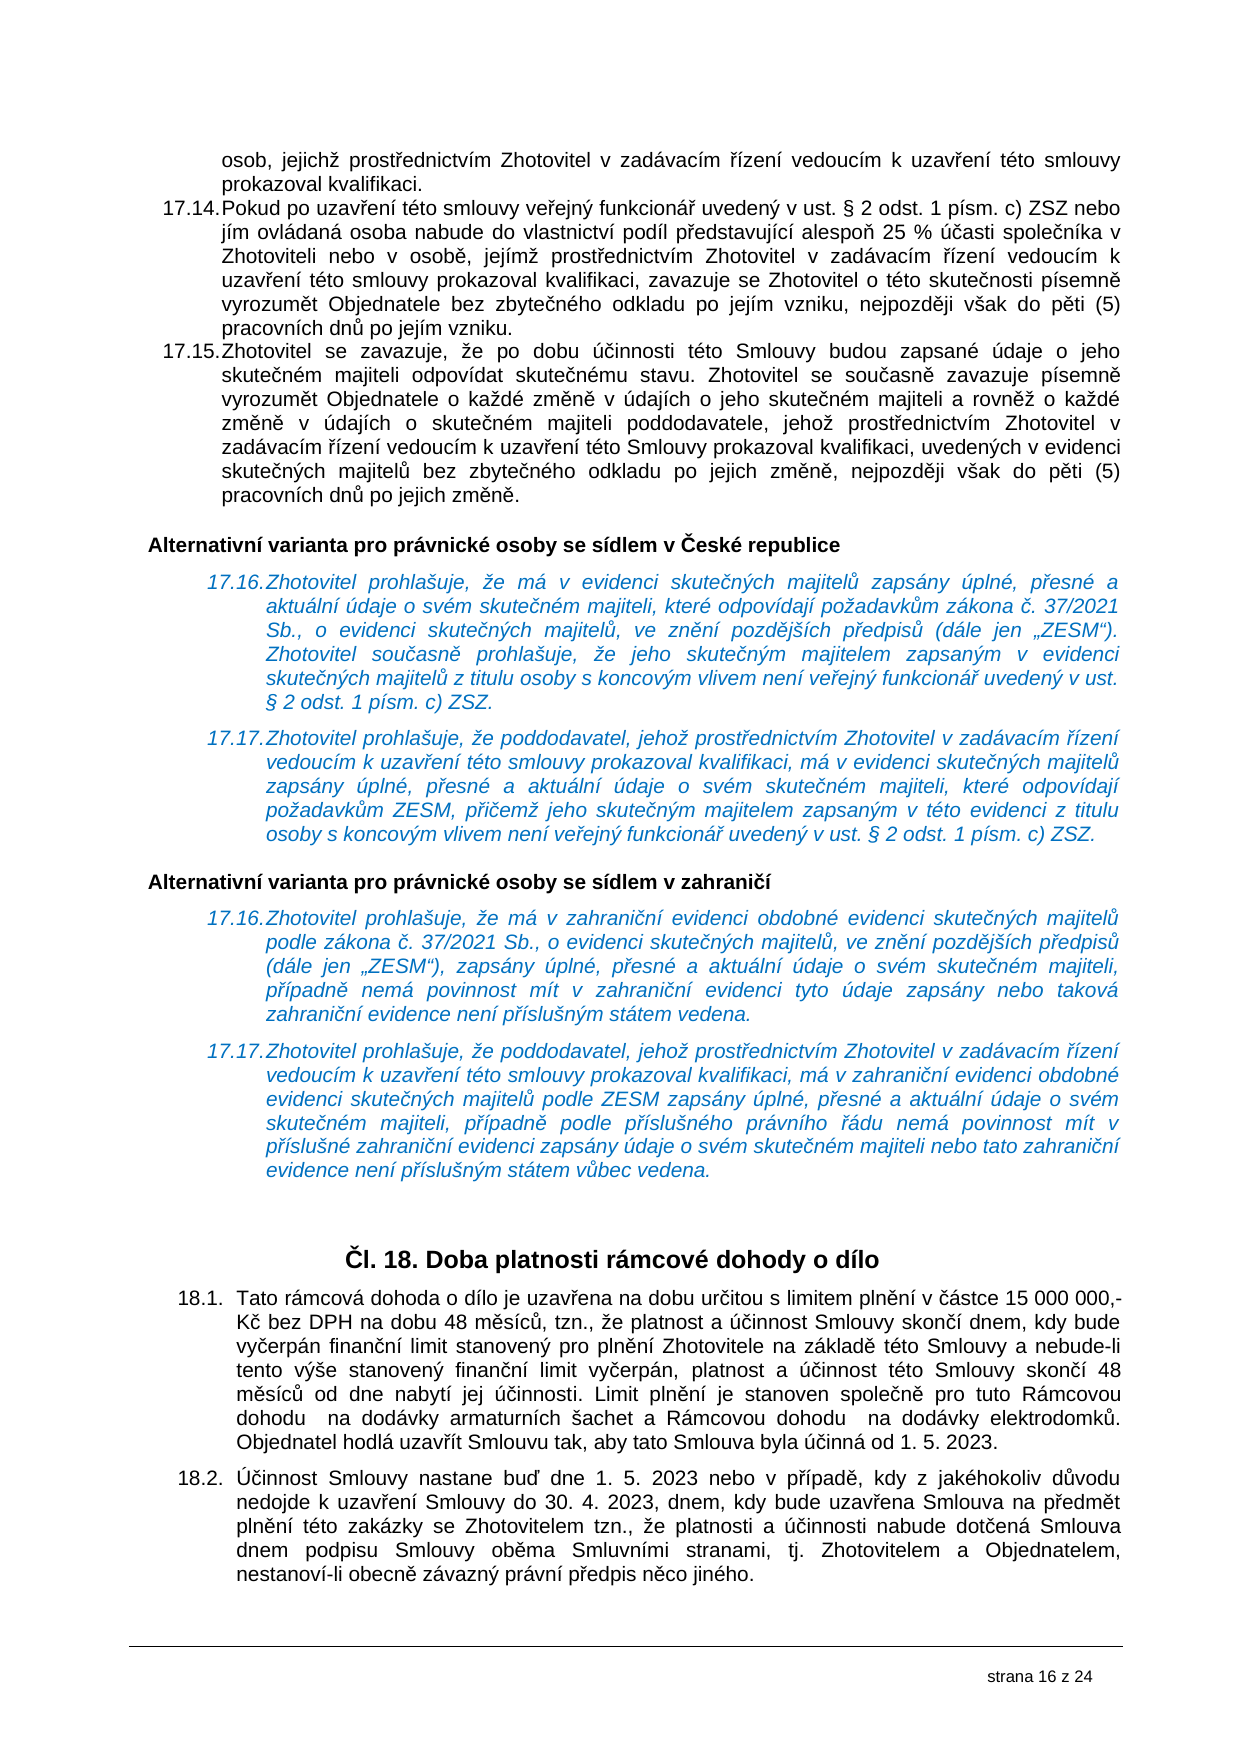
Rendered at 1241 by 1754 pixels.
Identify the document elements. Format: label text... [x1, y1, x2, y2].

list Zhotovitel prohlašuje, že poddodavatel, jehož prostřednictvím Zhotovitel v zadávacím řízení vedoucím k uzavření této smlouvy prokazoval kvalifikaci, má v evidenci skutečných majitelů zapsány úplné, přesné a aktuální údaje o svém skutečném majiteli, které odpovídají požadavkům ZESM, přičemž jeho skutečným majitelem zapsaným v této evidenci z titulu osoby s koncovým vlivem není veřejný funkcionář uvedený v ust. § 2 odst. 1 písm. c) ZSZ. [207, 726, 1122, 846]
text Doba platnosti rámcové dohody o dílo [102, 1245, 1122, 1273]
list Zhotovitel prohlašuje, že má v zahraniční evidenci obdobné evidenci skutečných majitelů podle zákona č. 37/2021 Sb., o evidenci skutečných majitelů, ve znění pozdějších předpisů (dále jen „ZESM“), zapsány úplné, přesné a aktuální údaje o svém skutečném majiteli, případně nemá povinnost mít v zahraniční evidenci tyto údaje zapsány nebo taková zahraniční evidence není příslušným státem vedena. [207, 906, 1122, 1026]
text Pokud po uzavření této smlouvy veřejný funkcionář uvedený v ust. § 2 odst. 1 písm. c) ZSZ nebo jím ovládaná osoba nabude do vlastnictví podíl představující alespoň 25 % účasti společníka v Zhotoviteli nebo v osobě, jejímž prostřednictvím Zhotovitel v zadávacím řízení vedoucím k uzavření této smlouvy prokazoval kvalifikaci, zavazuje se Zhotovitel o této skutečnosti písemně vyrozumět Objednatele bez zbytečného odkladu po jejím vzniku, nejpozději však do pěti (5) pracovních dnů po jejím vzniku. [162, 196, 1122, 339]
text Zhotovitel se zavazuje, že po dobu účinnosti této Smlouvy budou zapsané údaje o jeho skutečném majiteli odpovídat skutečnému stavu. Zhotovitel se současně zavazuje písemně vyrozumět Objednatele o každé změně v údajích o jeho skutečném majiteli a rovněž o každé změně v údajích o skutečném majiteli poddodavatele, jehož prostřednictvím Zhotovitel v zadávacím řízení vedoucím k uzavření této Smlouvy prokazoval kvalifikaci, uvedených v evidenci skutečných majitelů bez zbytečného odkladu po jejich změně, nejpozději však do pěti (5) pracovních dnů po jejich změně. [162, 339, 1122, 507]
list Zhotovitel prohlašuje, že poddodavatel, jehož prostřednictvím Zhotovitel v zadávacím řízení vedoucím k uzavření této smlouvy prokazoval kvalifikaci, má v zahraniční evidenci obdobné evidenci skutečných majitelů podle ZESM zapsány úplné, přesné a aktuální údaje o svém skutečném majiteli, případně podle příslušného právního řádu nemá povinnost mít v příslušné zahraniční evidenci zapsány údaje o svém skutečném majiteli nebo tato zahraniční evidence není příslušným státem vůbec vedena. [207, 1038, 1122, 1182]
text Alternativní varianta pro právnické osoby se sídlem v zahraničí [148, 870, 1122, 894]
list Tato rámcová dohoda o dílo je uzavřena na dobu určitou s limitem plnění v částce 15 000 000,- Kč bez DPH na dobu 48 měsíců, tzn., že platnost a účinnost Smlouvy skončí dnem, kdy bude vyčerpán finanční limit stanovený pro plnění Zhotovitele na základě této Smlouvy a nebude-li tento výše stanovený finanční limit vyčerpán, platnost a účinnost této Smlouvy skončí 48 měsíců od dne nabytí jej účinnosti. Limit plnění je stanoven společně pro tuto Rámcovou dohodu na dodávky armaturních šachet a Rámcovou dohodu na dodávky elektrodomků. Objednatel hodlá uzavřít Smlouvu tak, aby tato Smlouva byla účinná od 1. 5. 2023. [177, 1286, 1122, 1454]
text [162, 148, 1122, 196]
text Alternativní varianta pro právnické osoby se sídlem v České republice [148, 533, 1122, 557]
list Zhotovitel prohlašuje, že má v evidenci skutečných majitelů zapsány úplné, přesné a aktuální údaje o svém skutečném majiteli, které odpovídají požadavkům zákona č. 37/2021 Sb., o evidenci skutečných majitelů, ve znění pozdějších předpisů (dále jen „ZESM“). Zhotovitel současně prohlašuje, že jeho skutečným majitelem zapsaným v evidenci skutečných majitelů z titulu osoby s koncovým vlivem není veřejný funkcionář uvedený v ust. § 2 odst. 1 písm. c) ZSZ. [207, 570, 1122, 713]
list Účinnost Smlouvy nastane buď dne 1. 5. 2023 nebo v případě, kdy z jakéhokoliv důvodu nedojde k uzavření Smlouvy do 30. 4. 2023, dnem, kdy bude uzavřena Smlouva na předmět plnění této zakázky se Zhotovitelem tzn., že platnosti a účinnosti nabude dotčená Smlouva dnem podpisu Smlouvy oběma Smluvními stranami, tj. Zhotovitelem a Objednatelem, nestanoví-li obecně závazný právní předpis něco jiného. [177, 1466, 1122, 1586]
